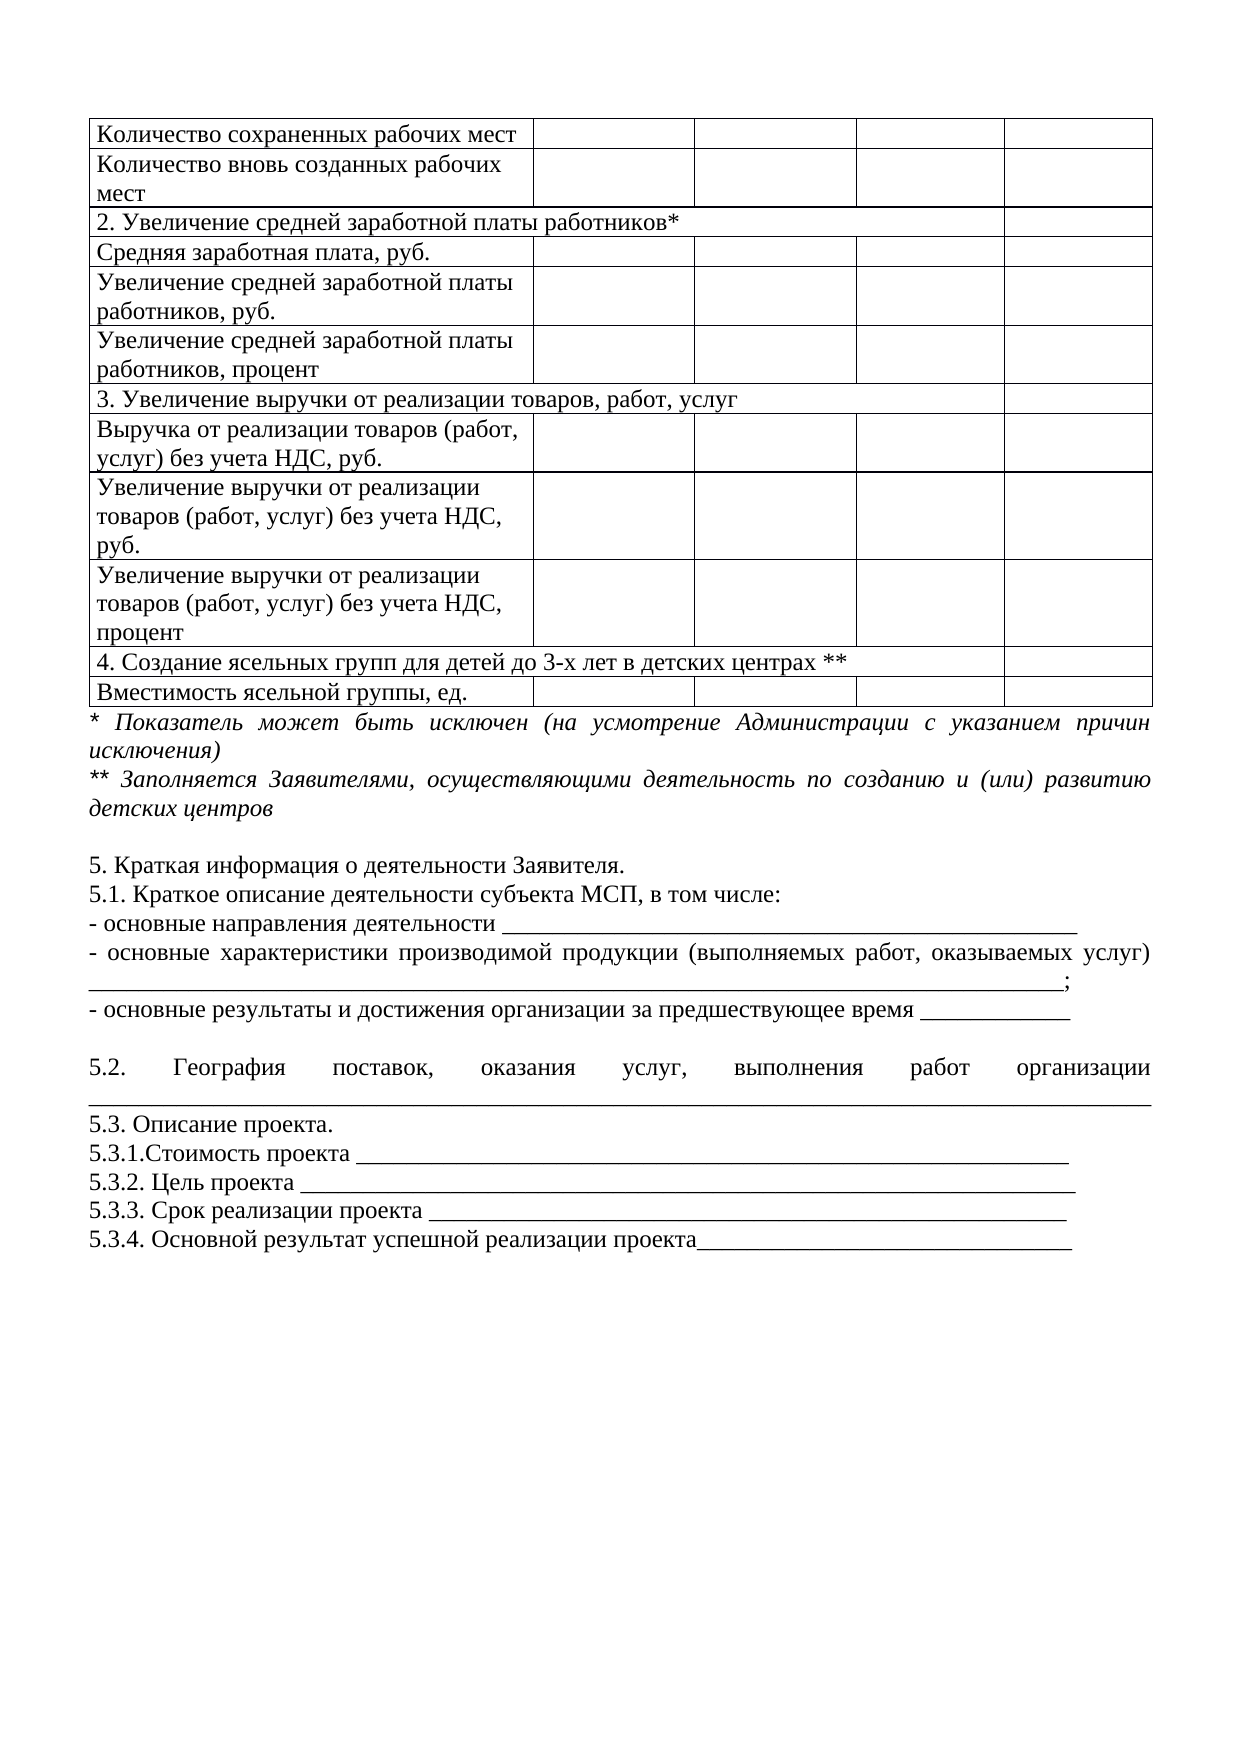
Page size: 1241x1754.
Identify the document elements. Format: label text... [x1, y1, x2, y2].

table_cell [695, 119, 856, 148]
table_cell 2. Увеличение средней заработной платы работников* [90, 208, 1004, 236]
text 5.3.4. Основной результат успешной реализации проекта______________________________ [89, 1224, 1152, 1253]
table_cell [1005, 326, 1152, 383]
table_cell [534, 677, 694, 706]
table_cell [534, 473, 694, 559]
text 5.1. Краткое описание деятельности субъекта МСП, в том числе: [89, 879, 1152, 908]
table_cell [534, 414, 694, 471]
text * Показатель может быть исключен (на усмотрение Администрации с указанием причин исключения) [89, 707, 1152, 764]
table_cell [695, 267, 856, 324]
table_cell [534, 119, 694, 148]
table_cell [1005, 384, 1152, 413]
table_cell [695, 473, 856, 559]
table_cell [1005, 208, 1152, 236]
table_cell Количество сохраненных рабочих мест [90, 119, 533, 148]
table_cell [857, 149, 1004, 206]
table_cell [695, 414, 856, 471]
text - основные направления деятельности ______________________________________________ [89, 908, 1152, 937]
table_cell Вместимость ясельной группы, ед. [90, 677, 533, 706]
table_cell Увеличение выручки от реализации товаров (работ, услуг) без учета НДС, процент [90, 560, 533, 646]
table_cell [1005, 267, 1152, 324]
table_cell Средняя заработная плата, руб. [90, 237, 533, 266]
table_cell [534, 267, 694, 324]
table_cell [695, 560, 856, 646]
table_cell [534, 237, 694, 266]
table_cell [695, 237, 856, 266]
table_cell [1005, 237, 1152, 266]
table_cell [857, 237, 1004, 266]
table_cell [1005, 119, 1152, 148]
text 5.3. Описание проекта. [89, 1109, 1152, 1138]
table_cell [857, 414, 1004, 471]
table_cell [857, 119, 1004, 148]
text 5.3.3. Срок реализации проекта ___________________________________________________ [89, 1196, 1152, 1224]
text - основные характеристики производимой продукции (выполняемых работ, оказываемых услуг) ______________________________________________________________________________; [89, 937, 1152, 994]
table_cell [1005, 647, 1152, 676]
table_cell [534, 560, 694, 646]
table_cell [857, 473, 1004, 559]
table_cell [534, 326, 694, 383]
table_cell Выручка от реализации товаров (работ, услуг) без учета НДС, руб. [90, 414, 533, 471]
table_cell [857, 677, 1004, 706]
table_cell [534, 149, 694, 206]
table_cell [1005, 149, 1152, 206]
table_cell Увеличение средней заработной платы работников, руб. [90, 267, 533, 324]
text - основные результаты и достижения организации за предшествующее время ____________ [89, 994, 1152, 1023]
table_cell [857, 560, 1004, 646]
table_cell Увеличение средней заработной платы работников, процент [90, 326, 533, 383]
table_cell [695, 677, 856, 706]
text 5.3.1.Стоимость проекта _________________________________________________________ [89, 1138, 1152, 1167]
text 5.3.2. Цель проекта ______________________________________________________________ [89, 1167, 1152, 1196]
table_cell [857, 326, 1004, 383]
table_cell [695, 326, 856, 383]
table_cell 3. Увеличение выручки от реализации товаров, работ, услуг [90, 384, 1004, 413]
table_cell [1005, 414, 1152, 471]
table_cell 4. Создание ясельных групп для детей до 3-х лет в детских центрах ** [90, 647, 1004, 676]
table_cell [857, 267, 1004, 324]
text 5. Краткая информация о деятельности Заявителя. [89, 851, 1152, 879]
text ** Заполняется Заявителями, осуществляющими деятельность по созданию и (или) развитию детских центров [89, 764, 1152, 822]
table_cell [695, 149, 856, 206]
text 5.2. География поставок, оказания услуг, выполнения работ организации _____________________________________________________________________________________ [89, 1052, 1152, 1109]
table_cell [1005, 677, 1152, 706]
table_cell [1005, 560, 1152, 646]
table_cell Увеличение выручки от реализации товаров (работ, услуг) без учета НДС, руб. [90, 473, 533, 559]
table_cell Количество вновь созданных рабочих мест [90, 149, 533, 206]
table_cell [1005, 473, 1152, 559]
